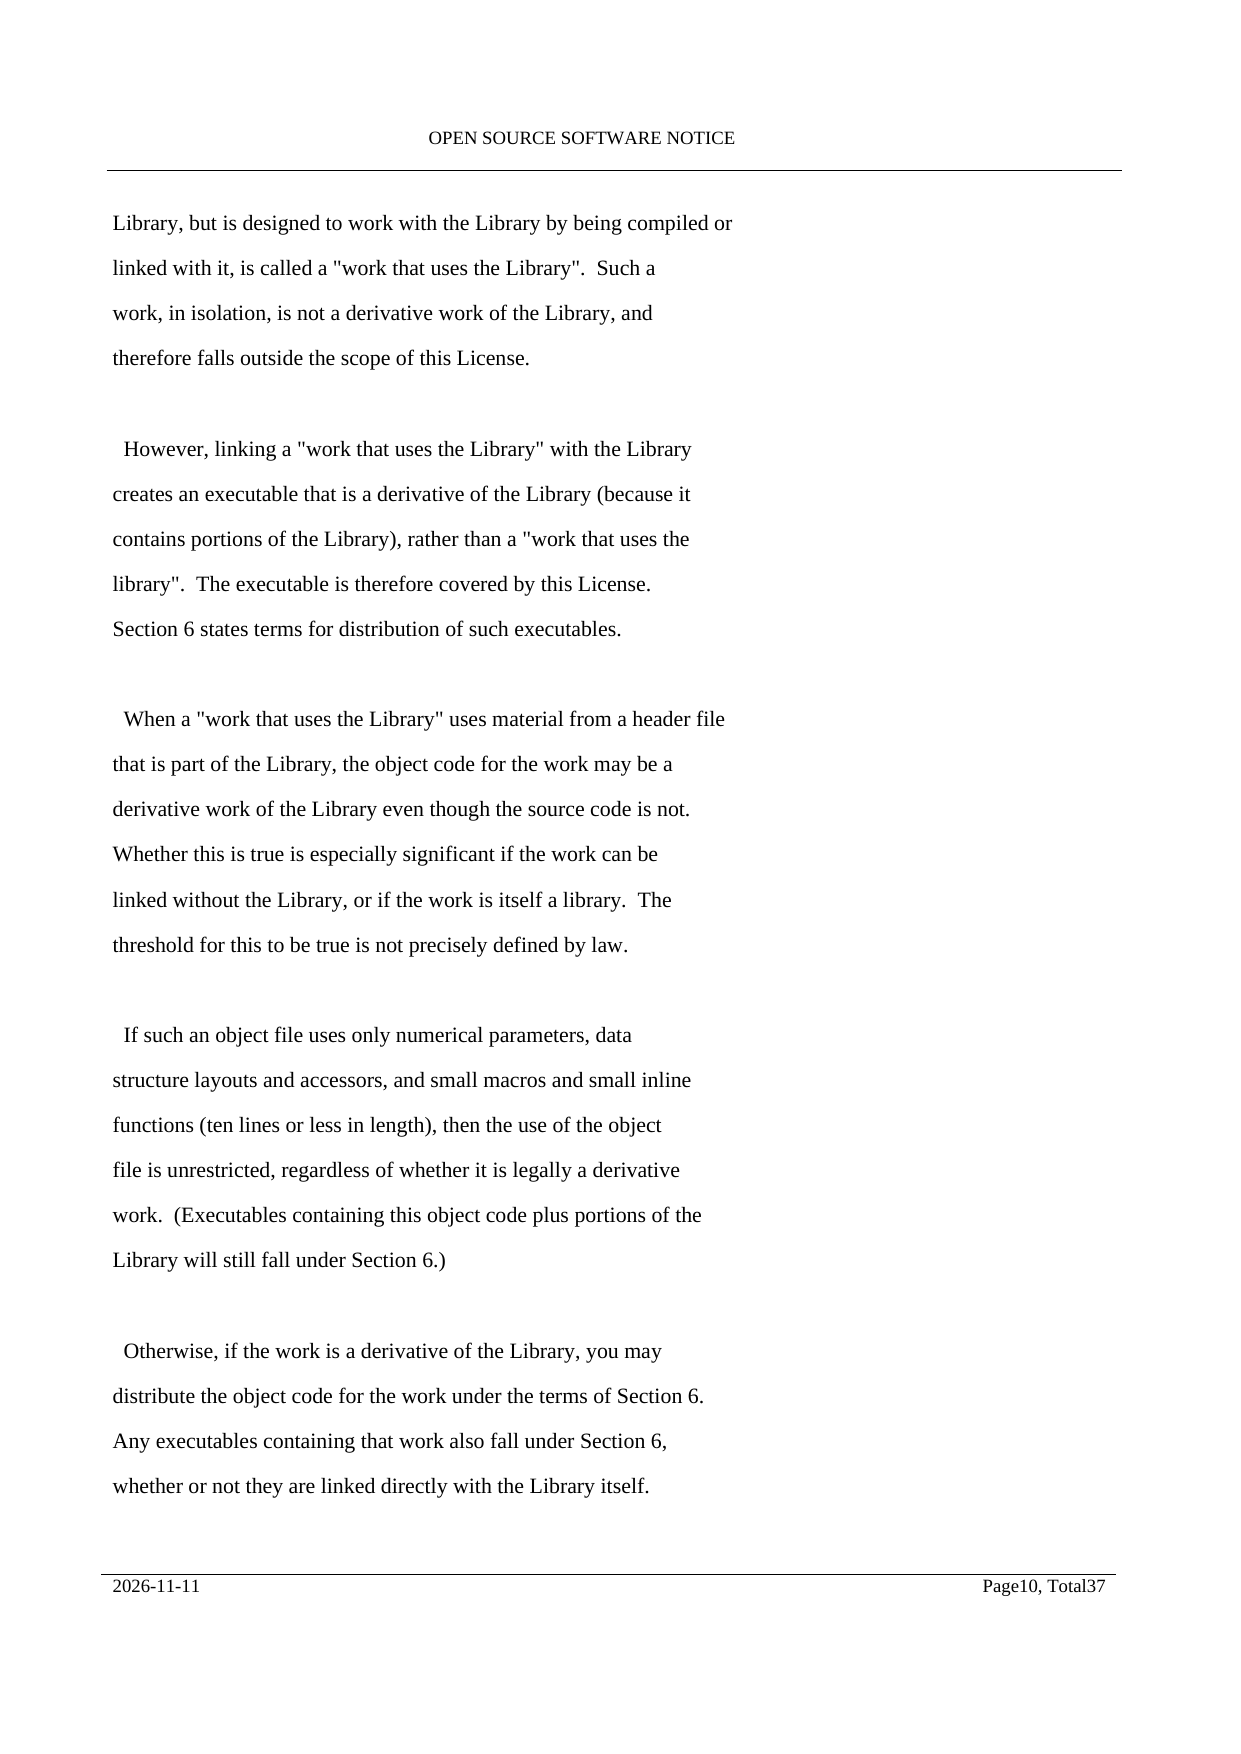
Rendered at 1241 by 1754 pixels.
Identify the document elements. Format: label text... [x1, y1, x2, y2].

text file is unrestricted, regardless of whether it is legally a derivative [112, 1153, 1128, 1186]
text threshold for this to be true is not precisely defined by law. [112, 928, 1128, 961]
text distribute the object code for the work under the terms of Section 6. [112, 1379, 1128, 1412]
text When a "work that uses the Library" uses material from a header file [112, 702, 1128, 735]
text therefore falls outside the scope of this License. [112, 342, 1128, 374]
text Any executables containing that work also fall under Section 6, [112, 1424, 1128, 1457]
text Otherwise, if the work is a derivative of the Library, you may [112, 1334, 1128, 1366]
text that is part of the Library, the object code for the work may be a [112, 748, 1128, 780]
text linked without the Library, or if the work is itself a library. The [112, 883, 1128, 915]
text structure layouts and accessors, and small macros and small inline [112, 1063, 1128, 1096]
text Library, but is designed to work with the Library by being compiled or [112, 206, 1128, 239]
text work. (Executables containing this object code plus portions of the [112, 1199, 1128, 1231]
text Library will still fall under Section 6.) [112, 1244, 1128, 1276]
text derivative work of the Library even though the source code is not. [112, 793, 1128, 825]
text library". The executable is therefore covered by this License. [112, 567, 1128, 600]
text Whether this is true is especially significant if the work can be [112, 838, 1128, 870]
text work, in isolation, is not a derivative work of the Library, and [112, 297, 1128, 329]
text functions (ten lines or less in length), then the use of the object [112, 1108, 1128, 1141]
text whether or not they are linked directly with the Library itself. [112, 1469, 1128, 1502]
text contains portions of the Library), rather than a "work that uses the [112, 522, 1128, 554]
text creates an executable that is a derivative of the Library (because it [112, 477, 1128, 509]
text Section 6 states terms for distribution of such executables. [112, 612, 1128, 645]
text However, linking a "work that uses the Library" with the Library [112, 432, 1128, 464]
text linked with it, is called a "work that uses the Library". Such a [112, 251, 1128, 284]
text If such an object file uses only numerical parameters, data [112, 1018, 1128, 1051]
